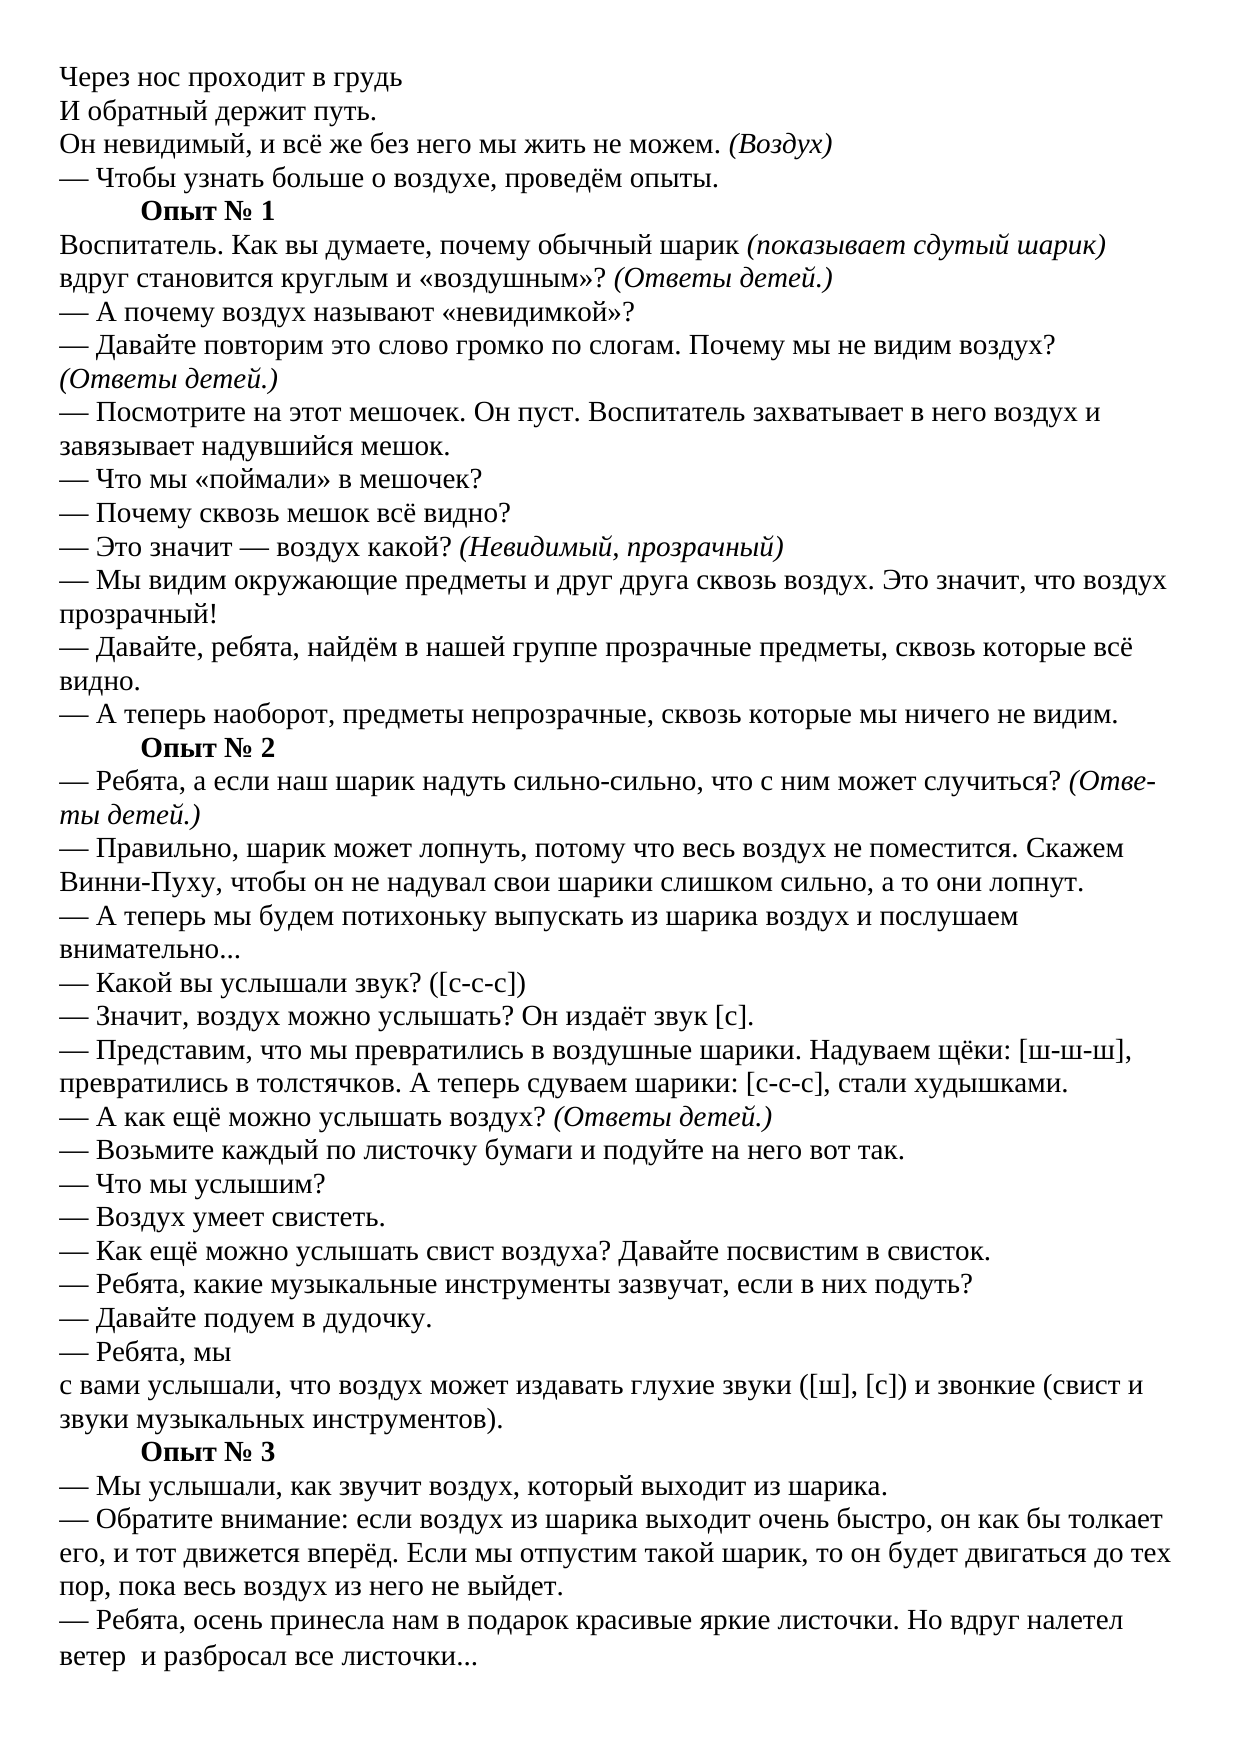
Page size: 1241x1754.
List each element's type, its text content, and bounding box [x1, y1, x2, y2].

text — Ребята, а если наш шарик надуть сильно-сильно, что с ним может случиться? (Ответы детей.) [59, 763, 1181, 831]
text И обратный держит путь. [59, 93, 1181, 126]
text — Значит, воздух можно услышать? Он издаёт звук [с]. [59, 998, 1181, 1032]
text — Мы услышали, как звучит воздух, который выходит из шарика. [59, 1468, 1181, 1501]
text — Что мы услышим? [59, 1166, 1181, 1199]
text — Обратите внимание: если воздух из шарика выходит очень быстро, он как бы толкает его, и тот движется вперёд. Если мы отпустим такой шарик, то он будет двигаться до тех пор, пока весь воздух из него не выйдет. [59, 1501, 1181, 1602]
text — Мы видим окружающие предметы и друг друга сквозь воздух. Это значит, что воздух прозрачный! [59, 562, 1181, 629]
text — Давайте, ребята, найдём в нашей группе прозрачные предметы, сквозь которые всё видно. [59, 629, 1181, 696]
text — Ребята, какие музыкальные инструменты зазвучат, если в них подуть? [59, 1267, 1181, 1300]
text — А почему воздух называют «невидимкой»? [59, 294, 1181, 327]
text Опыт № 3 [59, 1434, 1181, 1468]
text — Давайте повторим это слово громко по слогам. Почему мы не видим воздух? (Ответы детей.) [59, 327, 1181, 394]
text — Воздух умеет свистеть. [59, 1199, 1181, 1233]
text с вами услышали, что воздух может издавать глухие звуки ([ш], [с]) и звонкие (свист и звуки музыкальных инструментов). [59, 1367, 1181, 1434]
text Через нос проходит в грудь [59, 59, 1181, 93]
text — Посмотрите на этот мешочек. Он пуст. Воспитатель захватывает в него воздух и завязывает надувшийся мешок. [59, 394, 1181, 462]
text Опыт № 2 [59, 730, 1181, 763]
text — А теперь мы будем потихоньку выпускать из шарика воздух и послушаем внимательно... [59, 898, 1181, 965]
text — Правильно, шарик может лопнуть, потому что весь воздух не поместится. Скажем Винни-Пуху, чтобы он не надувал свои шарики слишком сильно, а то они лопнут. [59, 831, 1181, 898]
text — Ребята, осень принесла нам в подарок красивые яркие листочки. Но вдруг налетел ветер и разбросал все листочки... [59, 1602, 1181, 1672]
text — Что мы «поймали» в мешочек? [59, 462, 1181, 495]
text — Ребята, мы [59, 1334, 1181, 1367]
text — Какой вы услышали звук? ([с-с-с]) [59, 965, 1181, 998]
text — Почему сквозь мешок всё видно? [59, 495, 1181, 529]
text — А как ещё можно услышать воздух? (Ответы детей.) [59, 1099, 1181, 1132]
text — Возьмите каждый по листочку бумаги и подуйте на него вот так. [59, 1132, 1181, 1166]
text — Представим, что мы превратились в воздушные шарики. Надуваем щёки: [ш-ш-ш], превратились в толстячков. А теперь сдуваем шарики: [с-с-с], стали худышками. [59, 1032, 1181, 1099]
text — Давайте подуем в дудочку. [59, 1300, 1181, 1334]
text Воспитатель. Как вы думаете, почему обычный шарик (показывает сдутый шарик) вдруг становится круглым и «воздушным»? (Ответы детей.) [59, 227, 1181, 294]
text Опыт № 1 [59, 193, 1181, 227]
text — Чтобы узнать больше о воздухе, проведём опыты. [59, 160, 1181, 193]
text — А теперь наоборот, предметы непрозрачные, сквозь которые мы ничего не видим. [59, 696, 1181, 730]
text — Это значит — воздух какой? (Невидимый, прозрачный) [59, 529, 1181, 562]
text Он невидимый, и всё же без него мы жить не можем. (Воздух) [59, 126, 1181, 160]
text — Как ещё можно услышать свист воздуха? Давайте посвистим в свисток. [59, 1233, 1181, 1267]
